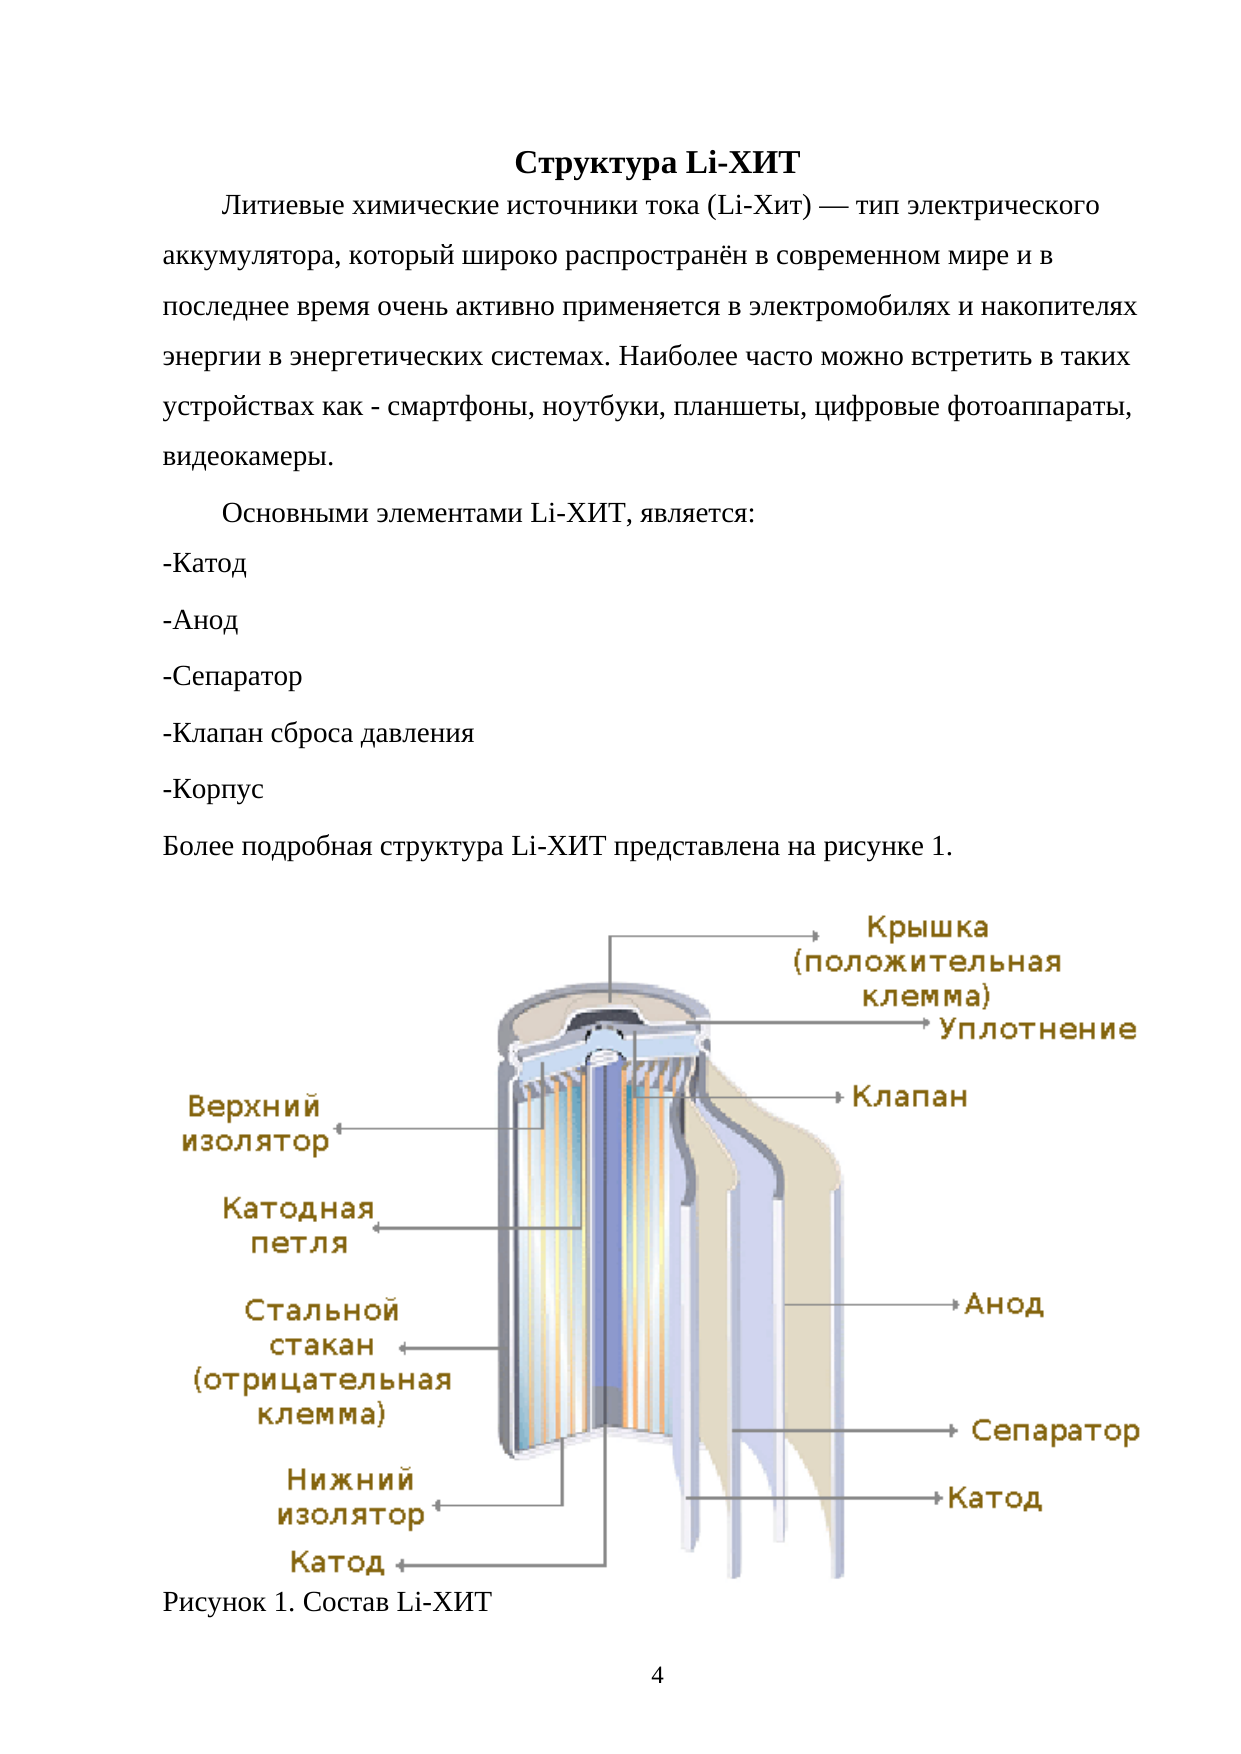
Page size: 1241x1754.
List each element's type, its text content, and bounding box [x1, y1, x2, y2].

text Литиевые химические источники тока (Li-Хит) — тип электрического аккумулятора, который широко распространён в современном мире и в последнее время очень активно применяется в электромобилях и накопителях энергии в энергетических системах. Наиболее часто можно встретить в таких устройствах как - смартфоны, ноутбуки, планшеты, цифровые фотоаппараты, видеокамеры. [162, 187, 1152, 472]
subtitle Структура Li-ХИТ [162, 142, 1152, 181]
picture [162, 911, 1151, 1584]
text Основными элементами Li-ХИТ, является: -Катод [162, 495, 1152, 579]
text -Сепаратор [162, 658, 1152, 692]
text -Клапан сброса давления [162, 715, 1152, 749]
text -Корпус [162, 772, 1152, 805]
text -Анод [162, 602, 1152, 636]
text Более подробная структура Li-ХИТ представлена на рисунке 1. [162, 828, 1152, 862]
text Рисунок 1. Состав Li-ХИТ [162, 1584, 1152, 1618]
